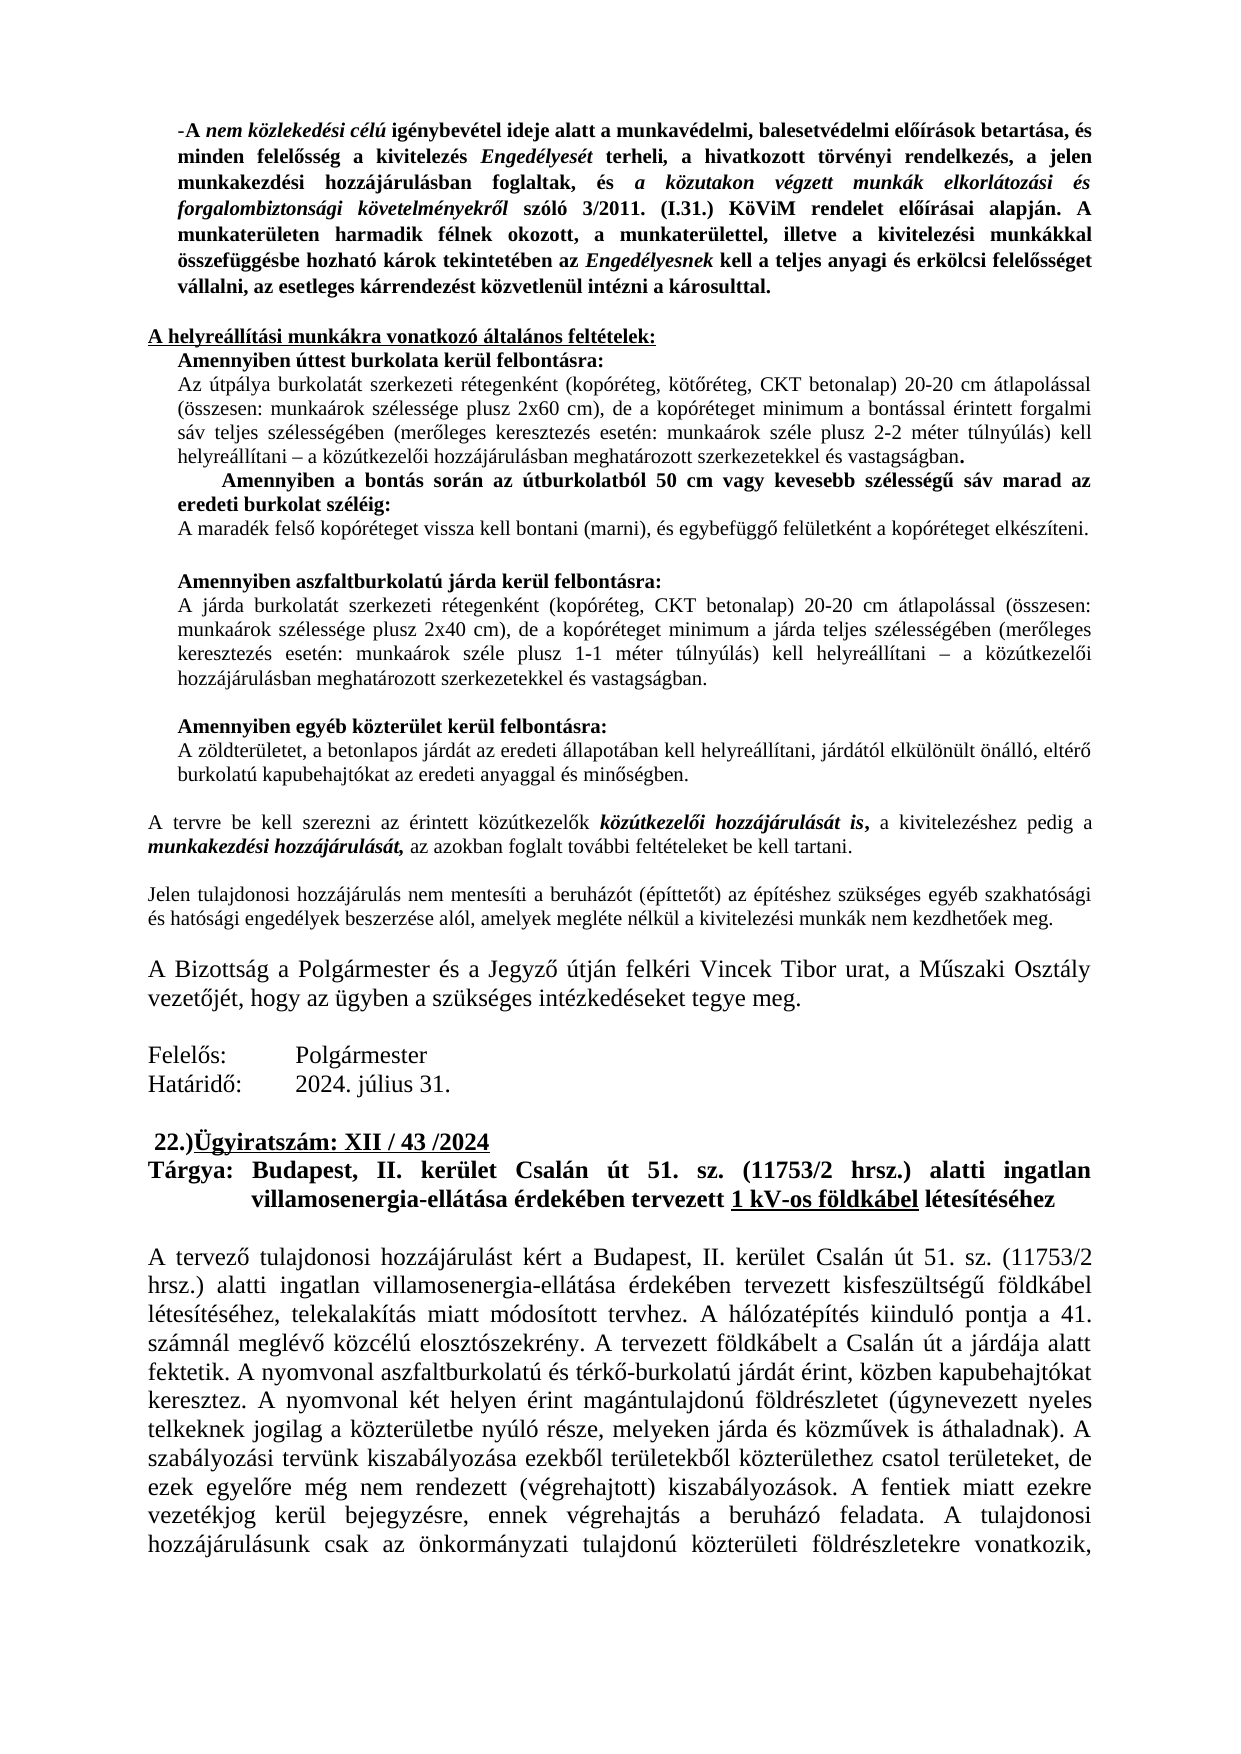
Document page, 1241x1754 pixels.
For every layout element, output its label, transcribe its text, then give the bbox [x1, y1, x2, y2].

text A járda burkolatát szerkezeti rétegenként (kopóréteg, CKT betonalap) 20-20 cm átlapolással (összesen: munkaárok szélessége plusz 2x40 cm), de a kopóréteget minimum a járda teljes szélességében (merőleges keresztezés esetén: munkaárok széle plusz 1-1 méter túlnyúlás) kell helyreállítani – a közútkezelői hozzájárulásban meghatározott szerkezetekkel és vastagságban. [177, 593, 1093, 689]
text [148, 1242, 1093, 1558]
text Amennyiben egyéb közterület kerül felbontásra: [177, 713, 1093, 738]
text Az útpálya burkolatát szerkezeti rétegenként (kopóréteg, kötőréteg, CKT betonalap) 20-20 cm átlapolással (összesen: munkaárok szélessége plusz 2x60 cm), de a kopóréteget minimum a bontással érintett forgalmi sáv teljes szélességében (merőleges keresztezés esetén: munkaárok széle plusz 2-2 méter túlnyúlás) kell helyreállítani – a közútkezelői hozzájárulásban meghatározott szerkezetekkel és vastagságban. [177, 372, 1093, 468]
text Felelős: Polgármester [148, 1040, 1093, 1069]
text Tárgya: Budapest, II. kerület Csalán út 51. sz. (11753/2 hrsz.) alatti ingatlan villamosenergia-ellátása érdekében tervezett 1 kV-os földkábel létesítéséhez [148, 1155, 1093, 1213]
text A Bizottság a Polgármester és a Jegyző útján felkéri Vincek Tibor urat, a Műszaki Osztály vezetőjét, hogy az ügyben a szükséges intézkedéseket tegye meg. [148, 954, 1093, 1012]
text Amennyiben úttest burkolata kerül felbontásra: [177, 348, 1093, 372]
text Határidő: 2024. július 31. [148, 1069, 1093, 1098]
text Amennyiben aszfaltburkolatú járda kerül felbontásra: [177, 569, 1093, 593]
text A tervre be kell szerezni az érintett közútkezelők közútkezelői hozzájárulását is, a kivitelezéshez pedig a munkakezdési hozzájárulását, az azokban foglalt további feltételeket be kell tartani. [148, 810, 1093, 858]
text A maradék felső kopóréteget vissza kell bontani (marni), és egybefüggő felületként a kopóréteget elkészíteni. [177, 516, 1093, 540]
text Jelen tulajdonosi hozzájárulás nem mentesíti a beruházót (építtetőt) az építéshez szükséges egyéb szakhatósági és hatósági engedélyek beszerzése alól, amelyek megléte nélkül a kivitelezési munkák nem kezdhetőek meg. [148, 882, 1093, 930]
list A nem közlekedési célú igénybevétel ideje alatt a munkavédelmi, balesetvédelmi előírások betartása, és minden felelősség a kivitelezés Engedélyesét terheli, a hivatkozott törvényi rendelkezés, a jelen munkakezdési hozzájárulásban foglaltak, és a közutakon végzett munkák elkorlátozási és forgalombiztonsági követelményekről szóló 3/2011. (I.31.) KöViM rendelet előírásai alapján. A munkaterületen harmadik félnek okozott, a munkaterülettel, illetve a kivitelezési munkákkal összefüggésbe hozható károk tekintetében az Engedélyesnek kell a teljes anyagi és erkölcsi felelősséget vállalni, az esetleges kárrendezést közvetlenül intézni a károsulttal. [177, 118, 1093, 298]
text A zöldterületet, a betonlapos járdát az eredeti állapotában kell helyreállítani, járdától elkülönült önálló, eltérő burkolatú kapubehajtókat az eredeti anyaggal és minőségben. [177, 738, 1093, 786]
text Amennyiben a bontás során az útburkolatból 50 cm vagy kevesebb szélességű sáv marad az eredeti burkolat széléig: [177, 468, 1093, 516]
text 22.)Ügyiratszám: XII / 43 /2024 [154, 1127, 1093, 1155]
text A helyreállítási munkákra vonatkozó általános feltételek: [148, 324, 1093, 348]
